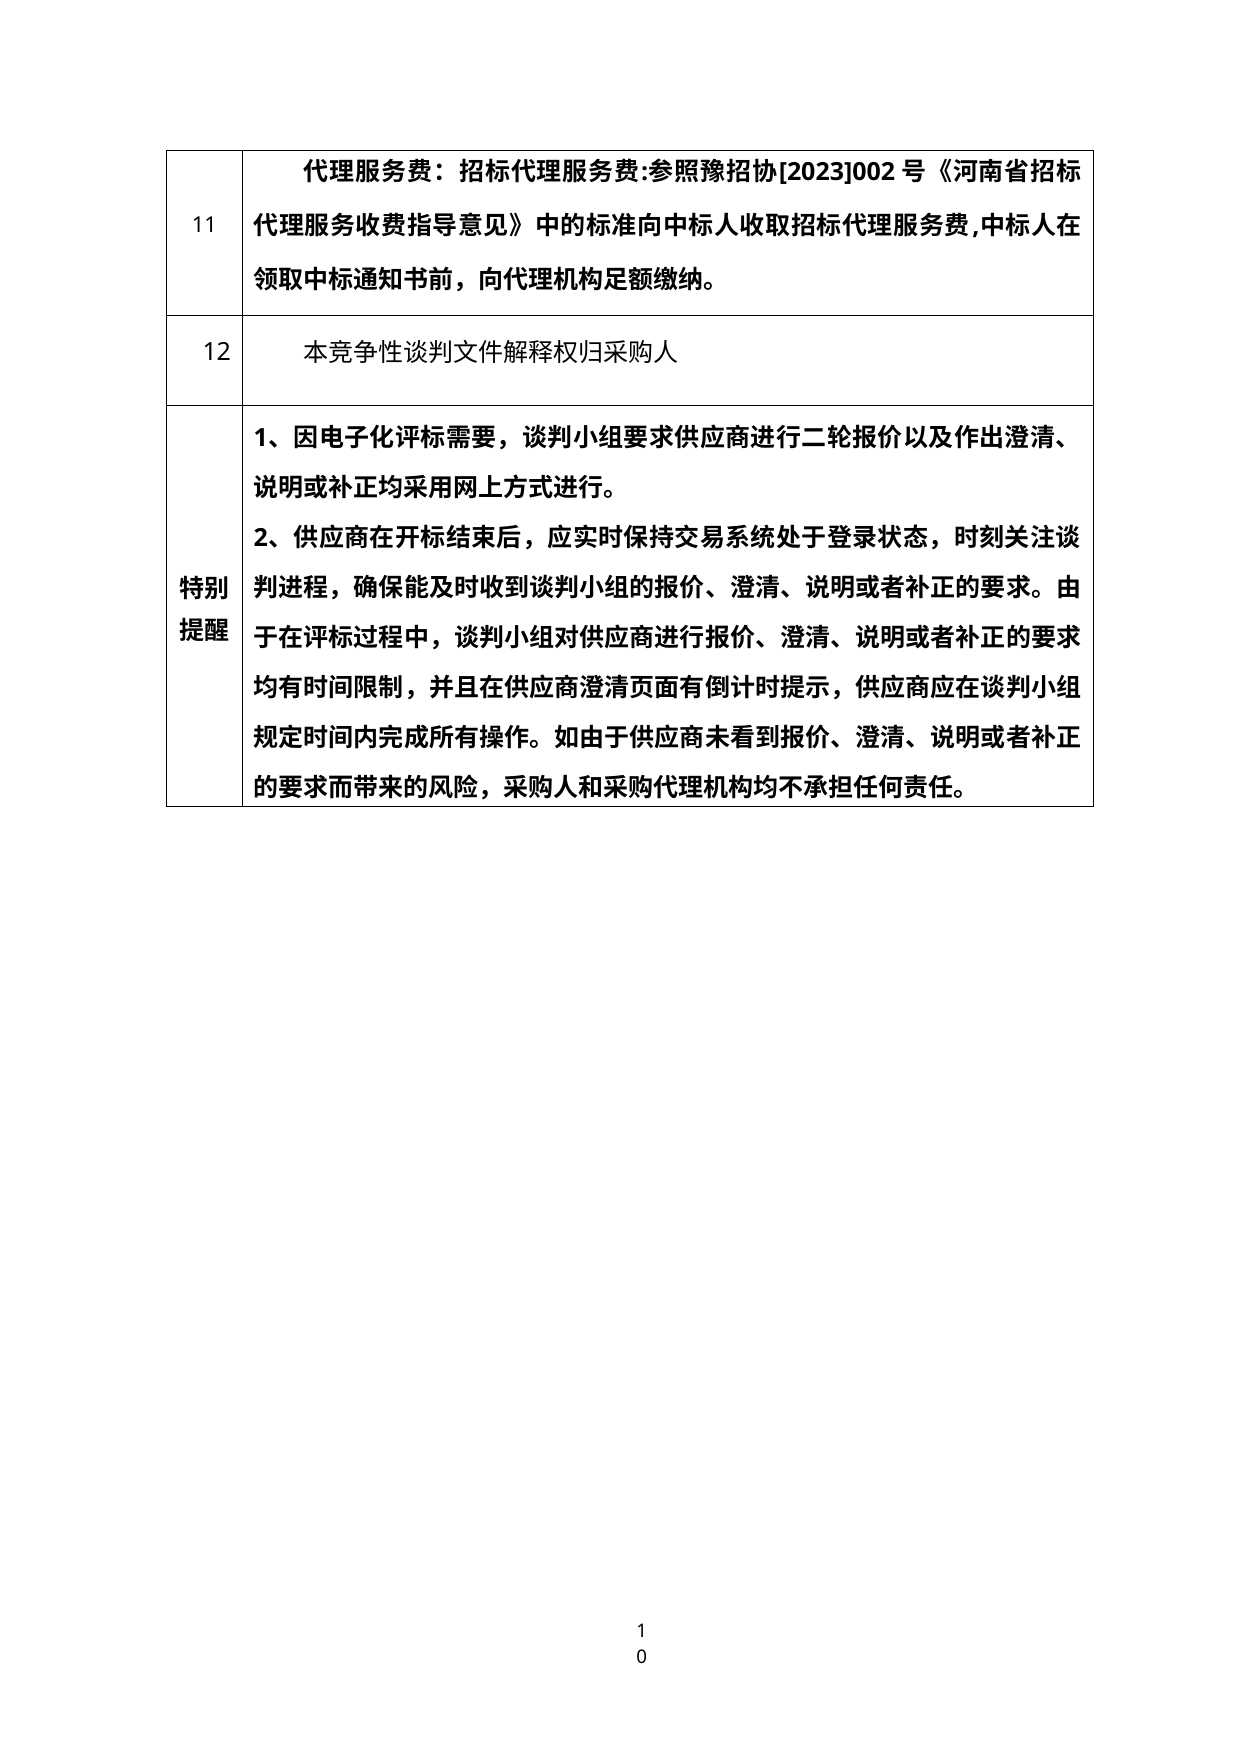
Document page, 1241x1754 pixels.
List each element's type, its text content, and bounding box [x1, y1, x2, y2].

table_cell 12 [167, 316, 242, 405]
table_cell 11 [167, 151, 242, 315]
table_cell 1、因电子化评标需要，谈判小组要求供应商进行二轮报价以及作出澄清、说明或补正均采用网上方式进行。 2、供应商在开标结束后，应实时保持交易系统处于登录状态，时刻关注谈判进程，确保能及时收到谈判小组的报价、澄清、说明或者补正的要求。由于在评标过程中，谈判小组对供应商进行报价、澄清、说明或者补正的要求均有时间限制，并且在供应商澄清页面有倒计时提示，供应商应在谈判小组规定时间内完成所有操作。如由于供应商未看到报价、澄清、说明或者补正的要求而带来的风险，采购人和采购代理机构均不承担任何责任。 [243, 406, 1093, 806]
table_cell 本竞争性谈判文件解释权归采购人 [243, 316, 1093, 405]
table_cell 代理服务费：招标代理服务费:参照豫招协[2023]002号《河南省招标代理服务收费指导意见》中的标准向中标人收取招标代理服务费,中标人在领取中标通知书前，向代理机构足额缴纳。 [243, 151, 1093, 315]
table_cell 特别提醒 [167, 406, 242, 806]
